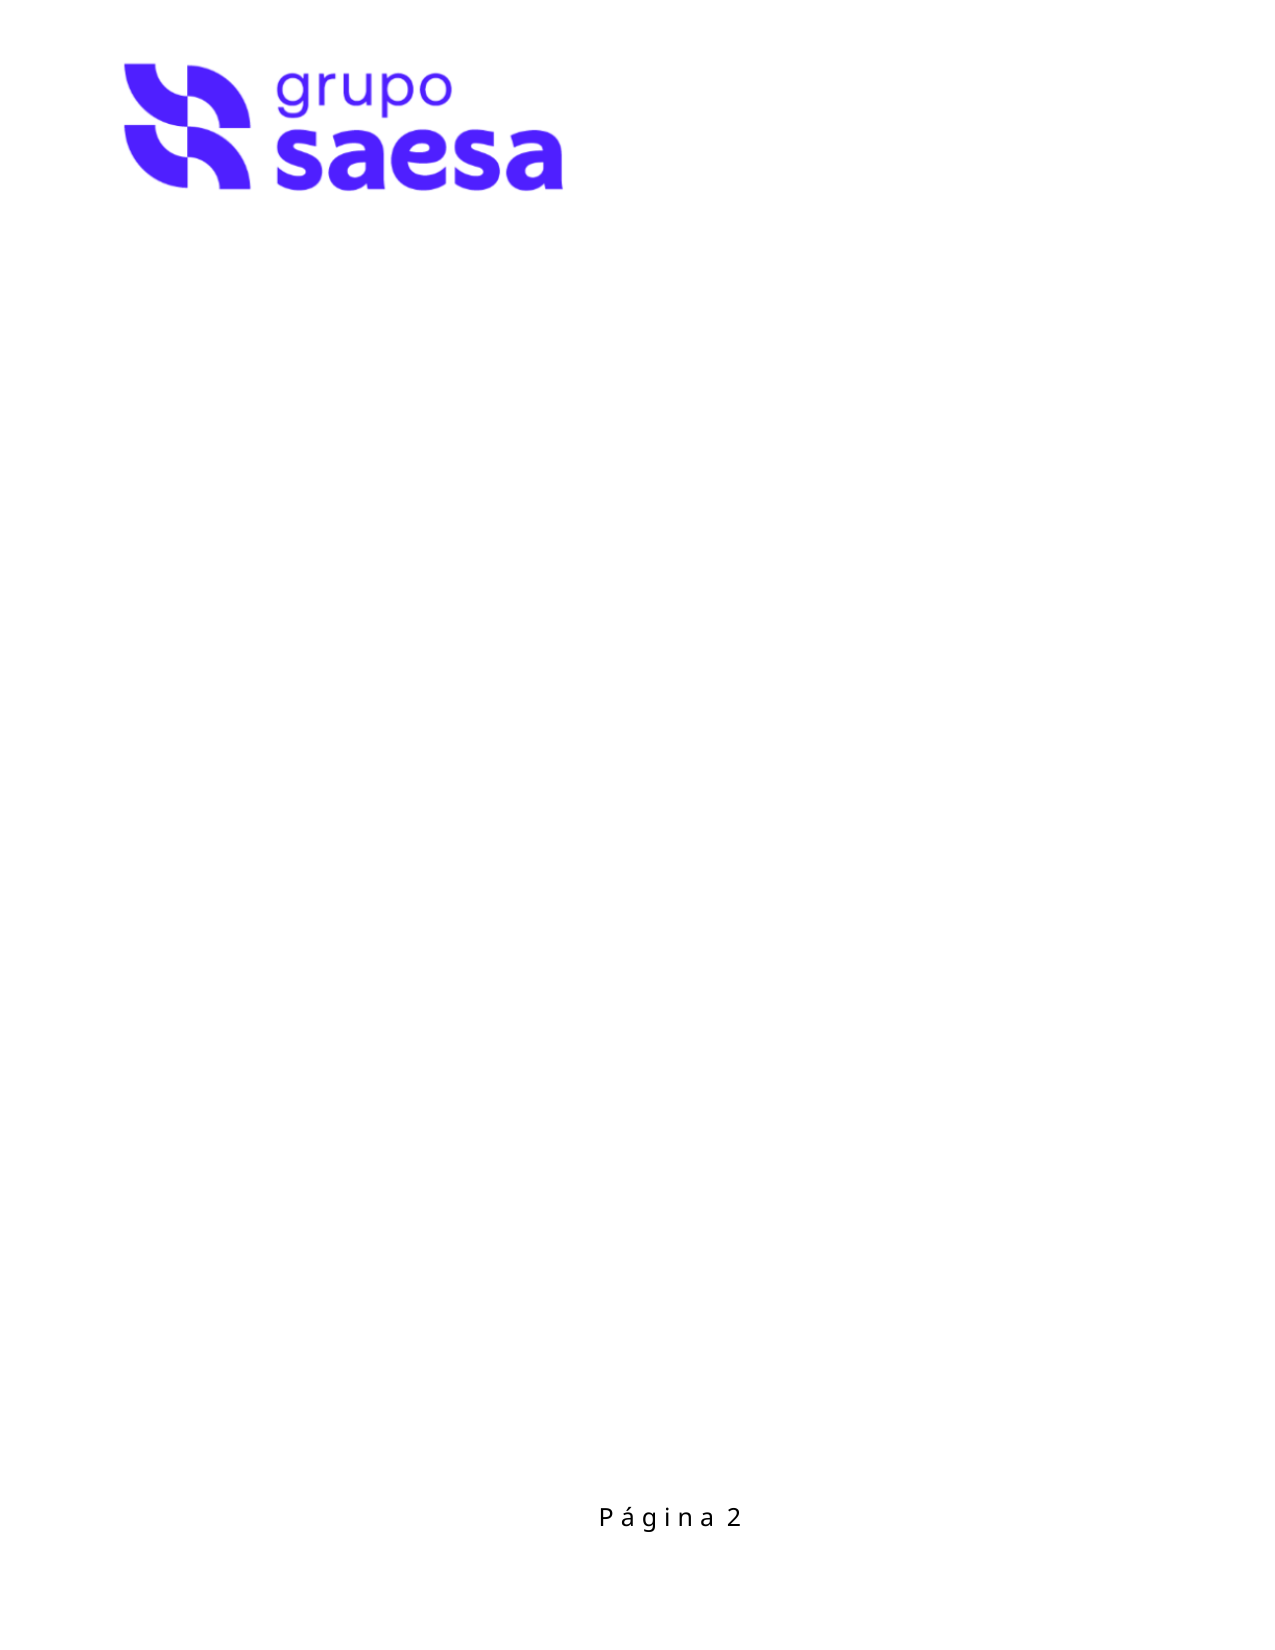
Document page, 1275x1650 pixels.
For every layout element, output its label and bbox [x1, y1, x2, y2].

picture [112, 54, 569, 195]
